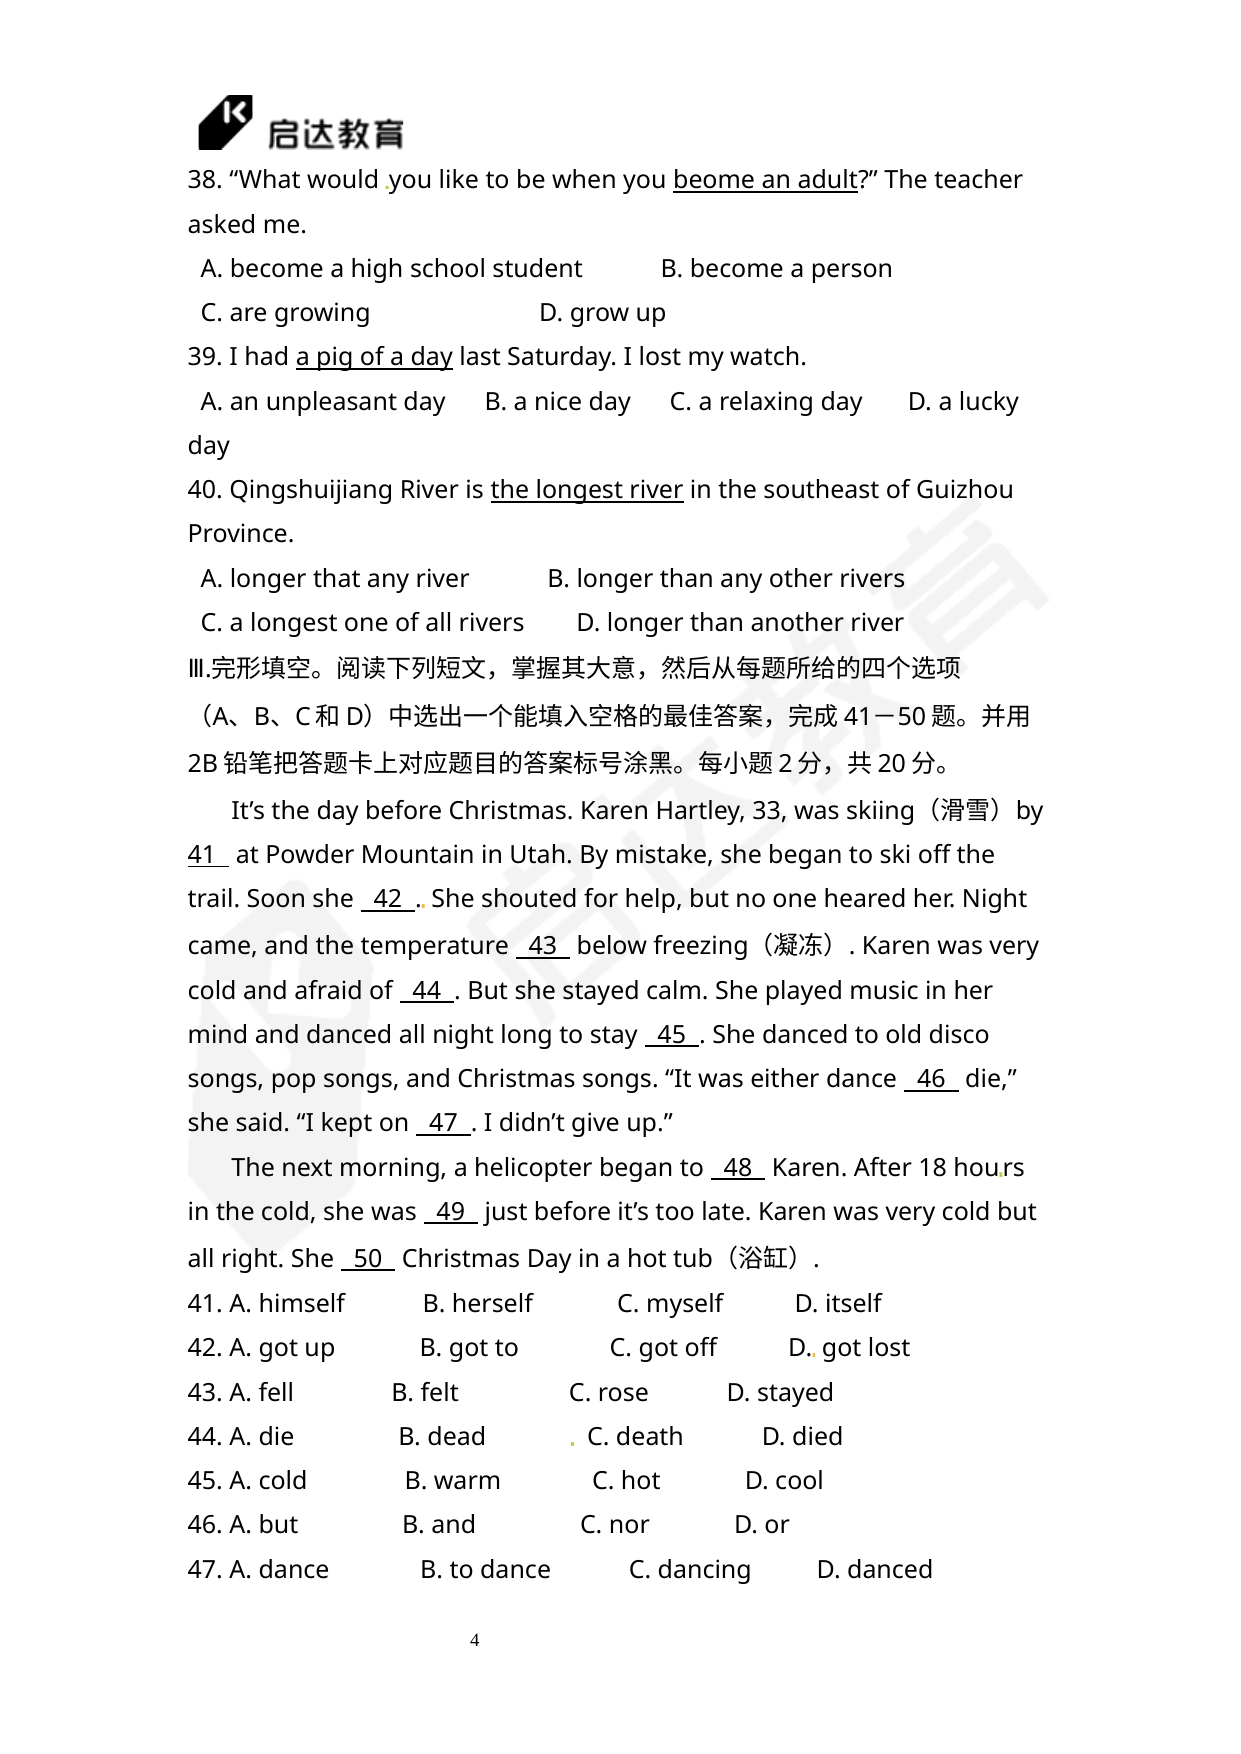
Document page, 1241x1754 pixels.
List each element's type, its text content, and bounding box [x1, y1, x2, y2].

text 47. A. dance B. to dance C. dancing D. danced [187, 1551, 1053, 1585]
text 41. A. himself B. herself C. myself D. itself [187, 1286, 1053, 1320]
text A. longer that any river B. longer than any other rivers [187, 560, 1053, 594]
text Ⅲ.完形填空。阅读下列短文，掌握其大意，然后从每题所给的四个选项（A、B、C和D）中选出一个能填入空格的最佳答案，完成41－50题。并用2B铅笔把答题卡上对应题目的答案标号涂黑。每小题2分，共20分。 [187, 649, 1053, 779]
text 46. A. but B. and C. nor D. or [187, 1507, 1053, 1541]
text 39. I had a pig of a day last Saturday. I lost my watch. [187, 339, 1053, 373]
text It’s the day before Christmas. Karen Hartley, 33, was skiing（滑雪）by 41 at Powder Mountain in Utah. By mistake, she began to ski off the trail. Soon she 42 . She shouted for help, but no one heared her. Night came, and the temperature 43 below freezing（凝冻）. Karen was very cold and afraid of 44 . But she stayed calm. She played music in her mind and danced all night long to stay 45 . She danced to old disco songs, pop songs, and Christmas songs. “It was either dance 46 die,” she said. “I kept on 47 . I didn’t give up.” [187, 790, 1053, 1139]
text A. become a high school student B. become a person [187, 251, 1053, 284]
picture [198, 95, 404, 150]
text 45. A. cold B. warm C. hot D. cool [187, 1463, 1053, 1497]
text C. are growing D. grow up [187, 295, 1053, 329]
text C. a longest one of all rivers D. longer than another river [187, 605, 1053, 639]
text 44. A. die B. dead C. death D. died [187, 1418, 1053, 1452]
text 43. A. fell B. felt C. rose D. stayed [187, 1374, 1053, 1408]
text A. an unpleasant day B. a nice day C. a relaxing day D. a lucky day [187, 383, 1053, 462]
text The next morning, a helicopter began to 48 Karen. After 18 hours in the cold, she was 49 just before it’s too late. Karen was very cold but all right. She 50 Christmas Day in a hot tub（浴缸）. [187, 1149, 1053, 1275]
text 42. A. got up B. got to C. got off D. got lost [187, 1330, 1053, 1364]
text 38. “What would you like to be when you beome an adult?” The teacher asked me. [187, 162, 1053, 240]
text 40. Qingshuijiang River is the longest river in the southeast of Guizhou Province. [187, 472, 1053, 550]
